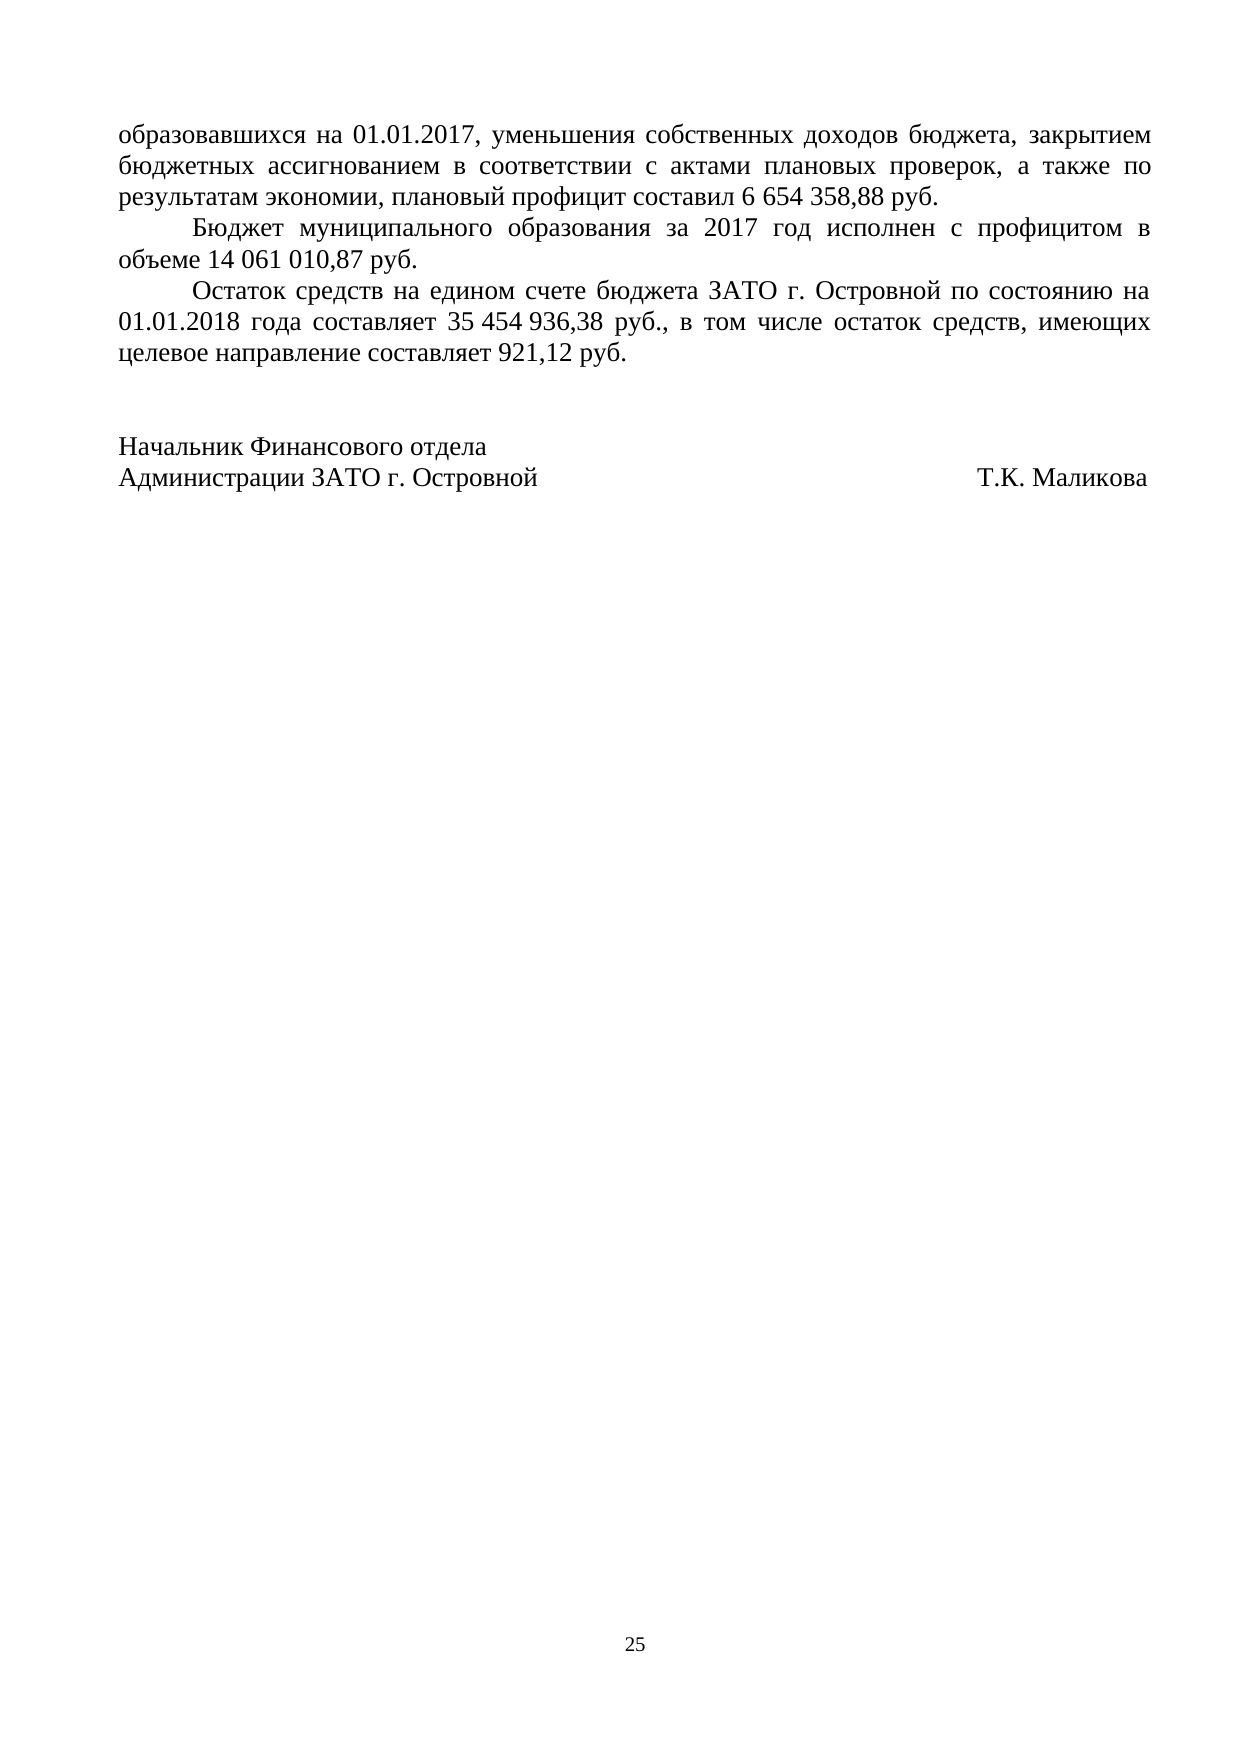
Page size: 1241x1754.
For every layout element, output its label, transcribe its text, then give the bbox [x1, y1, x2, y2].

title Начальник Финансового отдела [118, 429, 1152, 461]
text Остаток средств на едином счете бюджета ЗАТО г. Островной по состоянию на 01.01.2018 года составляет 35 454 936,38 руб., в том числе остаток средств, имеющих целевое направление составляет 921,12 руб. [118, 274, 1152, 367]
text Бюджет муниципального образования за 2017 год исполнен с профицитом в объеме 14 061 010,87 руб. [118, 212, 1152, 274]
title Администрации ЗАТО г. Островной Т.К. Маликова [118, 461, 1152, 492]
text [118, 118, 1152, 212]
